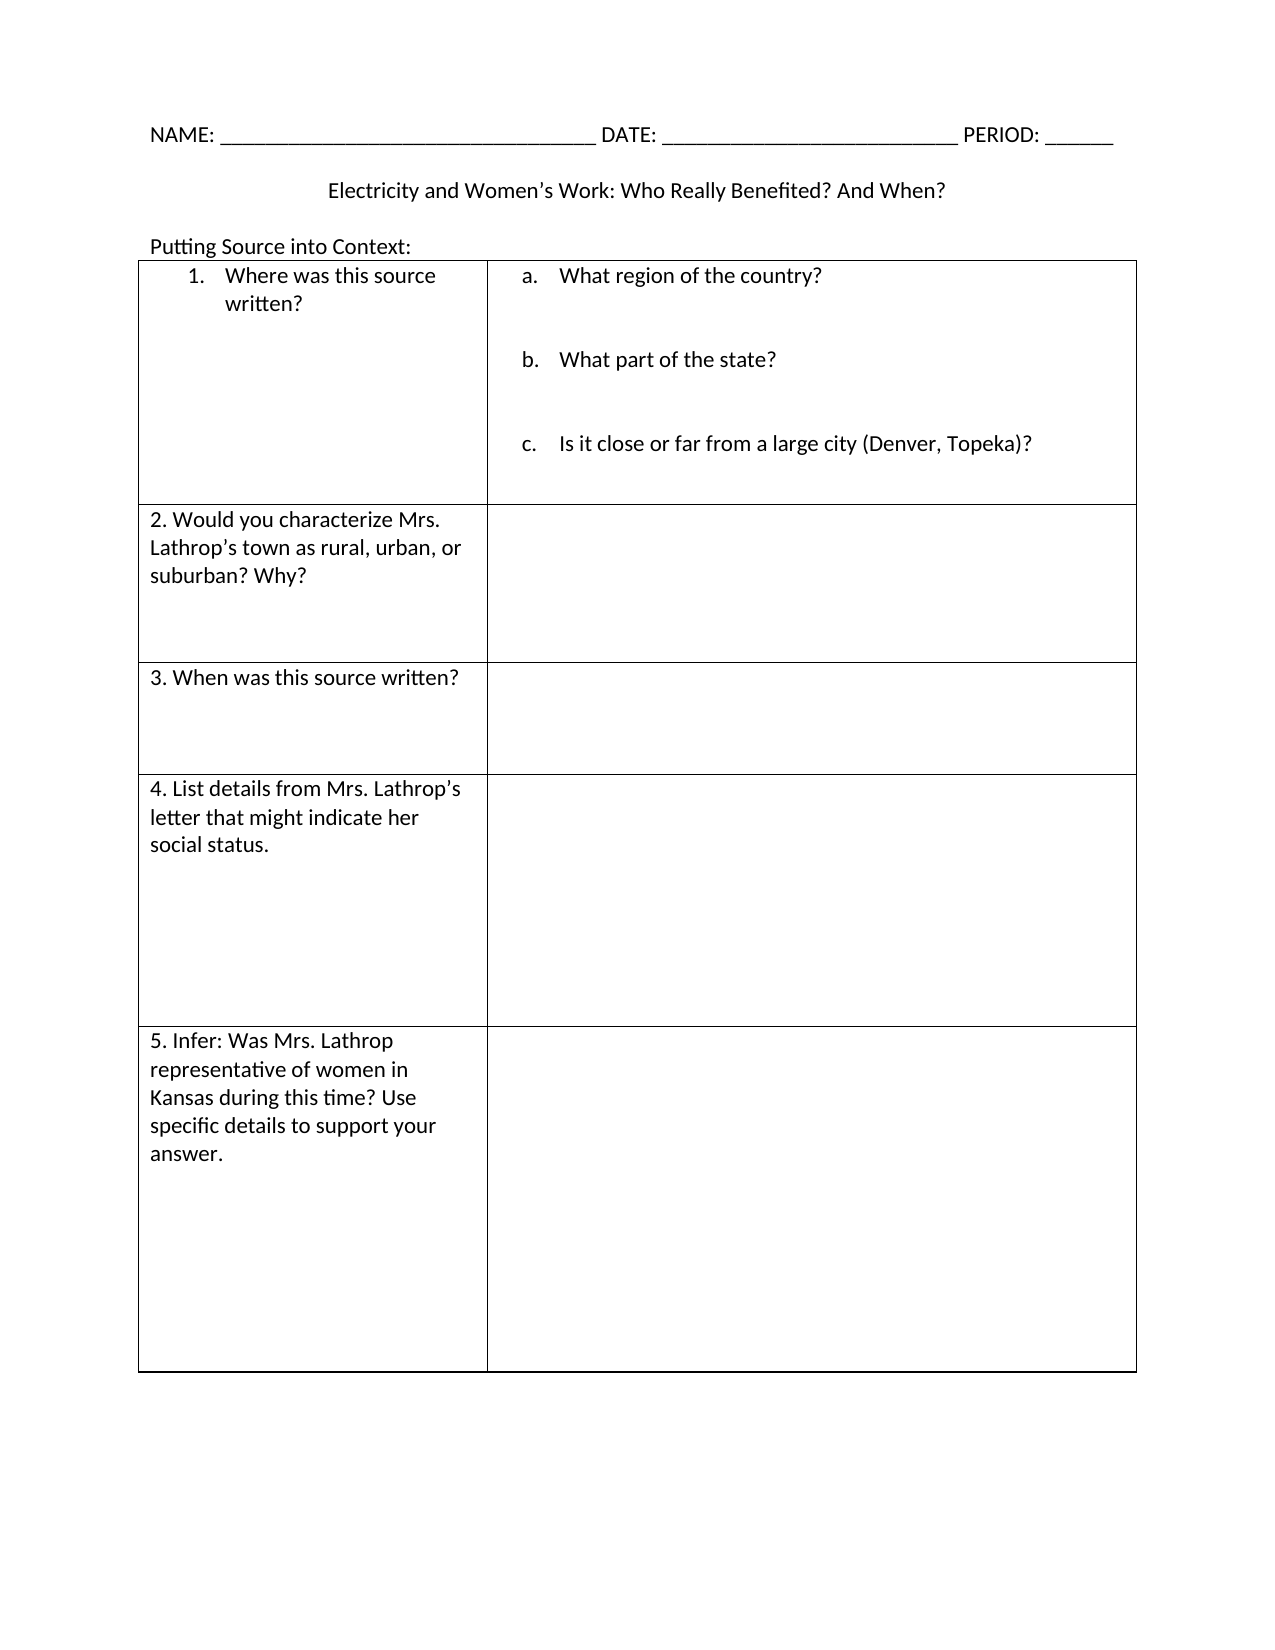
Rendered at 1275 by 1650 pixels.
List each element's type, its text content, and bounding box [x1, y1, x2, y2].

text Putting Source into Context: [150, 232, 1125, 260]
text Electricity and Women’s Work: Who Really Benefited? And When? [150, 176, 1125, 204]
table_cell [488, 505, 1136, 662]
table_header Where was this source written? [139, 261, 487, 504]
table_cell 3. When was this source written? [139, 663, 487, 773]
table_cell 2. Would you characterize Mrs. Lathrop’s town as rural, urban, or suburban? Why? [139, 505, 487, 662]
table_cell 4. List details from Mrs. Lathrop’s letter that might indicate her social status. [139, 775, 487, 1026]
table_cell [488, 775, 1136, 1026]
table_cell 5. Infer: Was Mrs. Lathrop representative of women in Kansas during this time? Use specific details to support your answer. [139, 1027, 487, 1371]
table_header What region of the country? What part of the state? Is it close or far from a large city (Denver, Topeka)? [488, 261, 1136, 504]
text NAME: _________________________________ DATE: __________________________ PERIOD: ______ [150, 120, 1125, 148]
table_cell [488, 1027, 1136, 1371]
table_cell [488, 663, 1136, 773]
